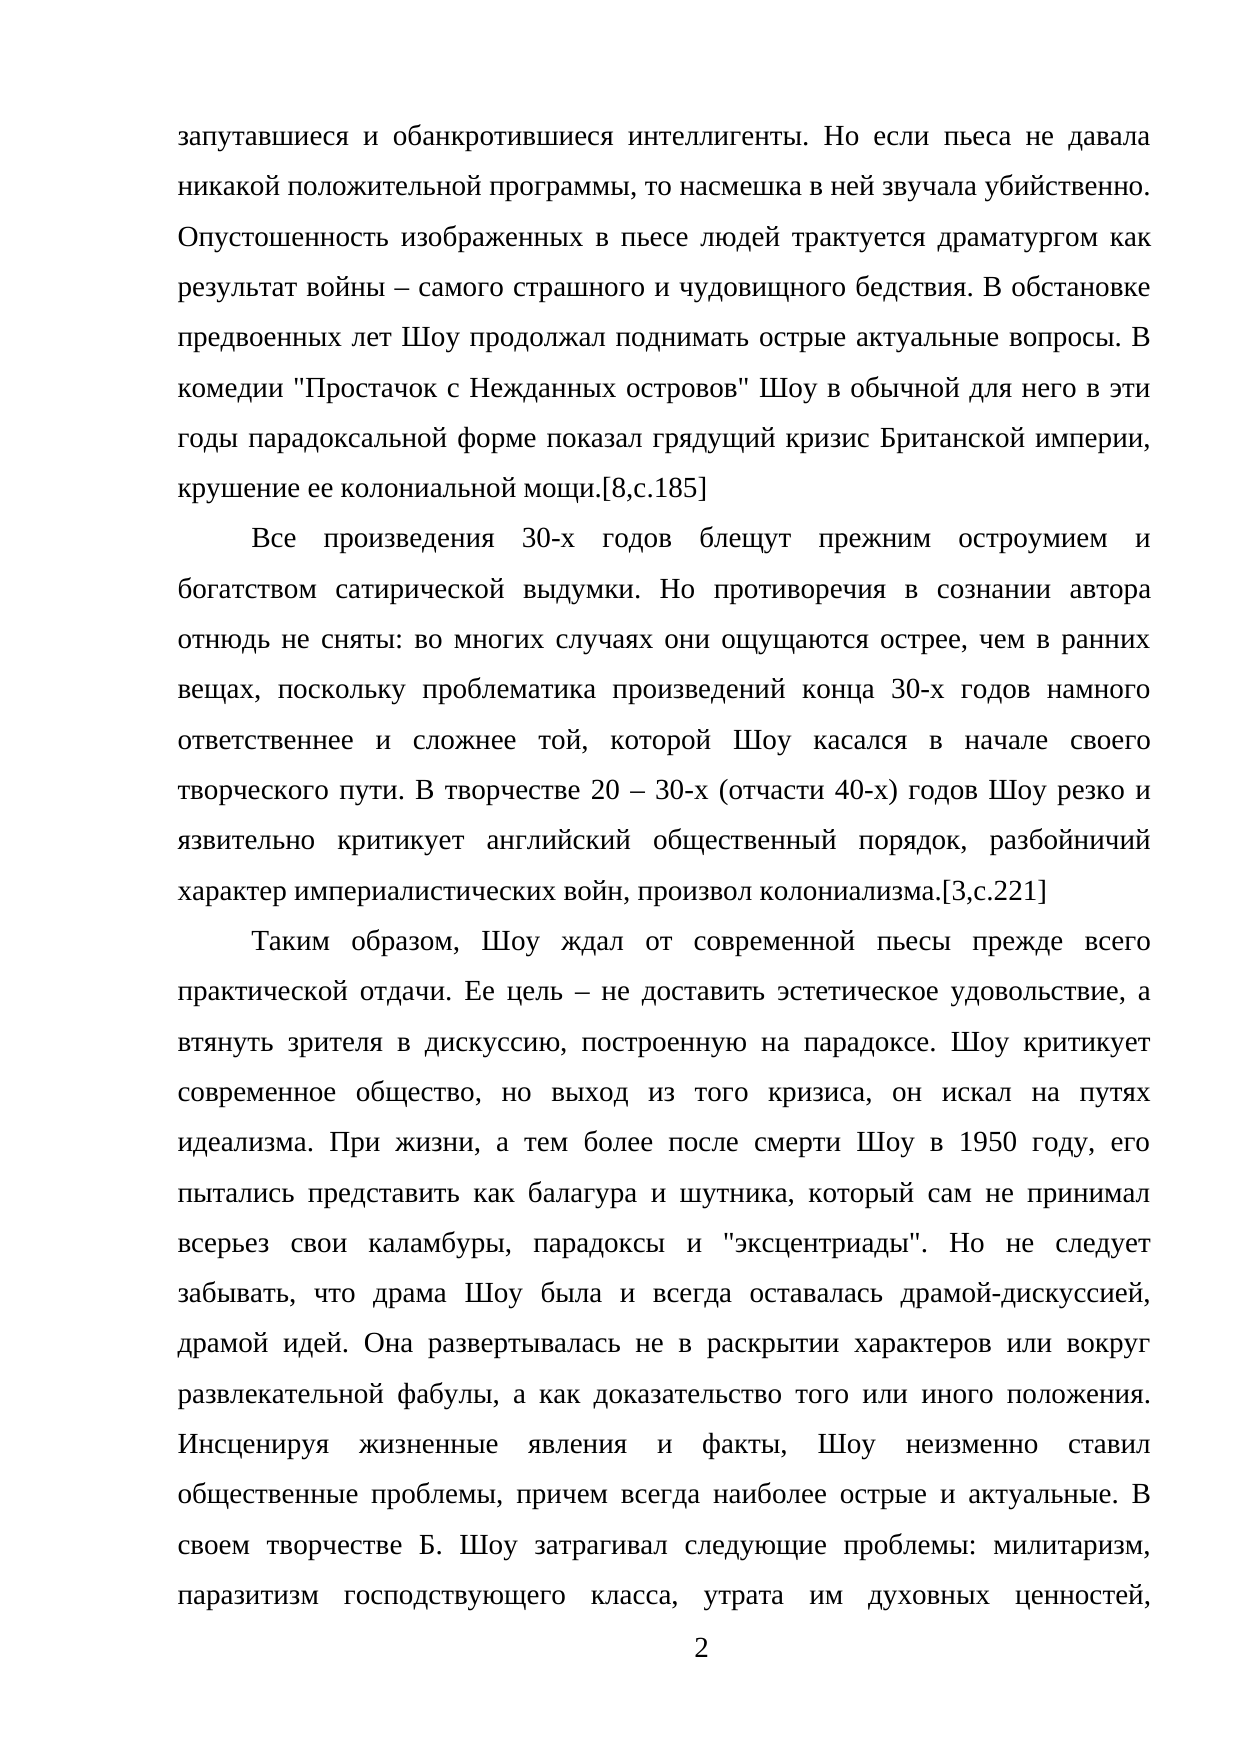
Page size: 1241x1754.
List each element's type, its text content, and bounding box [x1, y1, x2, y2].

text Все произведения 30-х годов блещут прежним остроумием и богатством сатирической выдумки. Но противоречия в сознании автора отнюдь не сняты: во многих случаях они ощущаются острее, чем в ранних вещах, поскольку проблематика произведений конца 30-х годов намного ответственнее и сложнее той, которой Шоу касался в начале своего творческого пути. В творчестве 20 – 30-х (отчасти 40-х) годов Шоу резко и язвительно критикует английский общественный порядок, разбойничий характер империалистических войн, произвол колониализма.[3,с.221] [177, 521, 1152, 906]
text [177, 923, 1152, 1611]
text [177, 118, 1152, 504]
